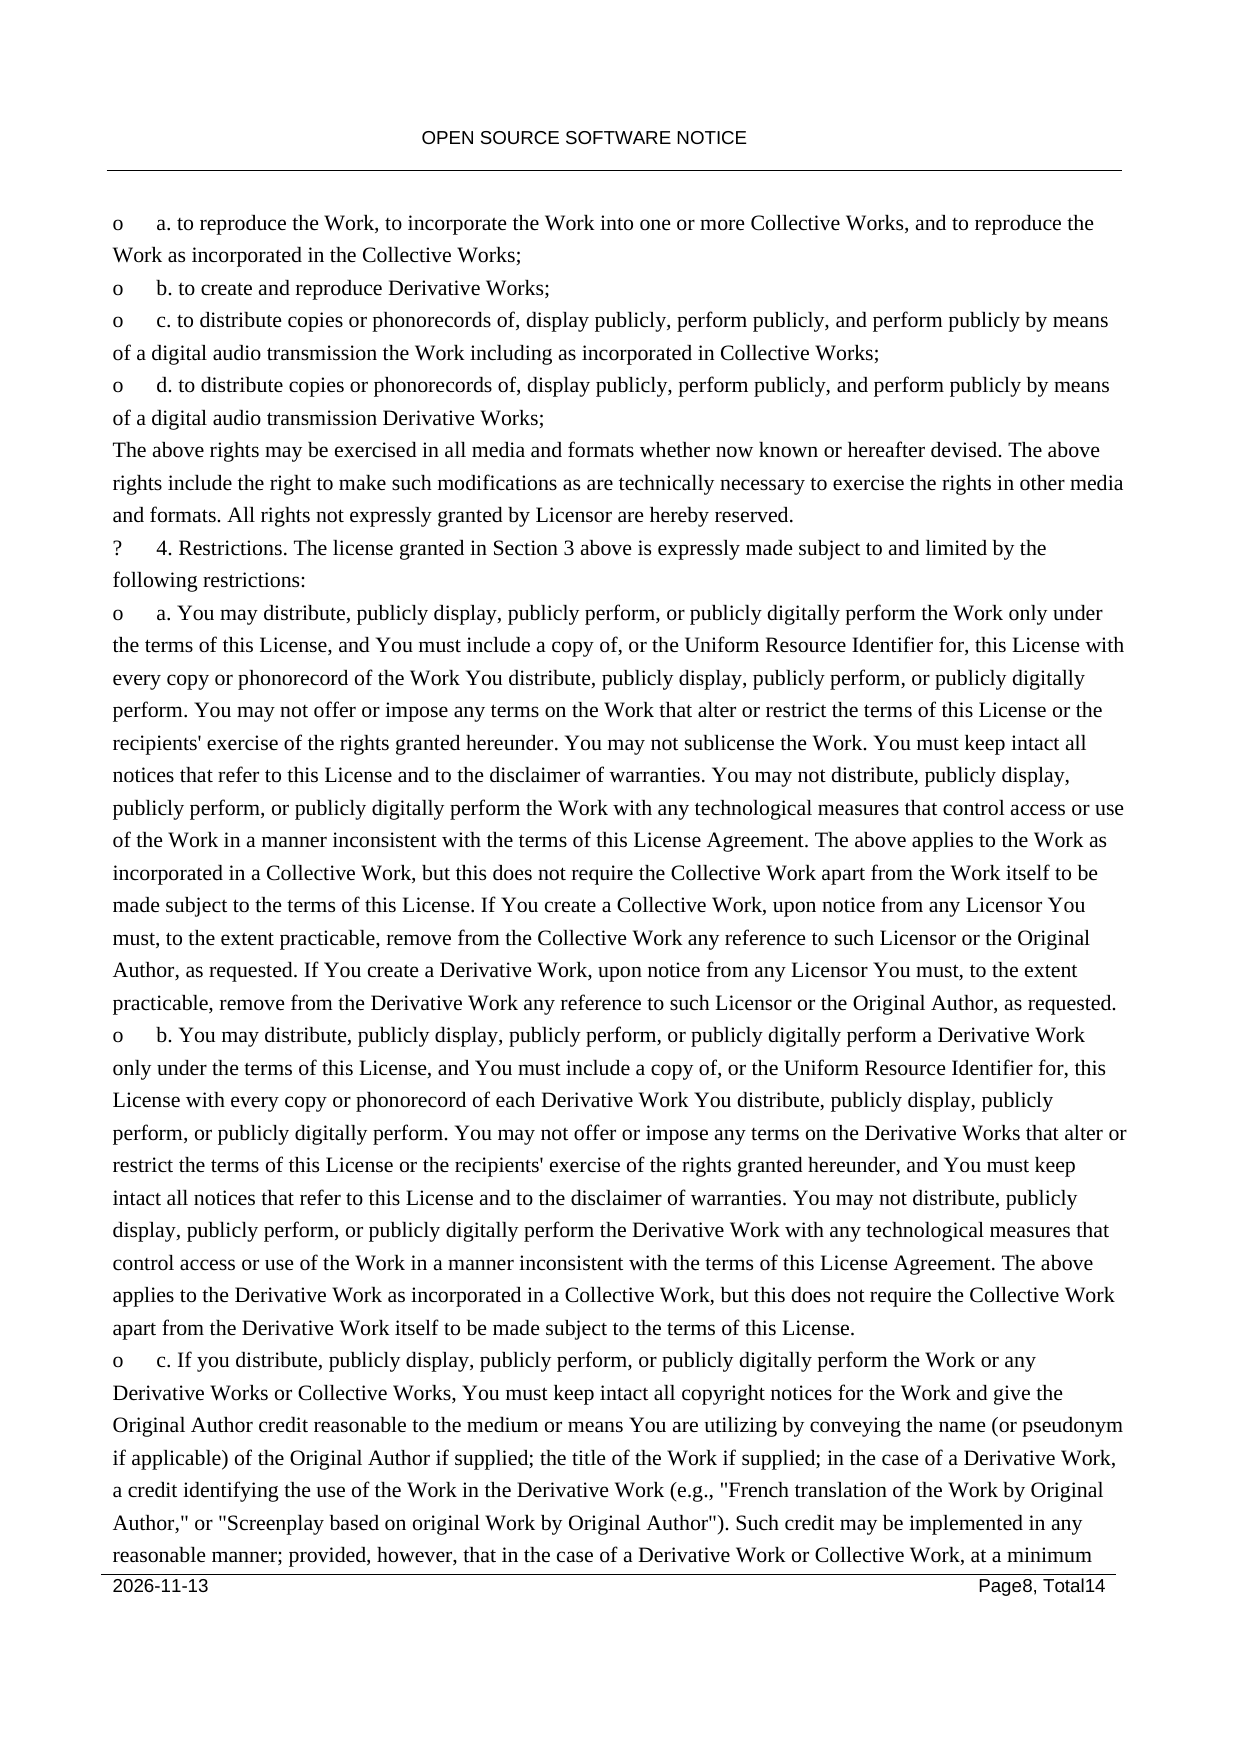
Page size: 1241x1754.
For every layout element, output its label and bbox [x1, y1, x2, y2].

text [112, 206, 1128, 1571]
